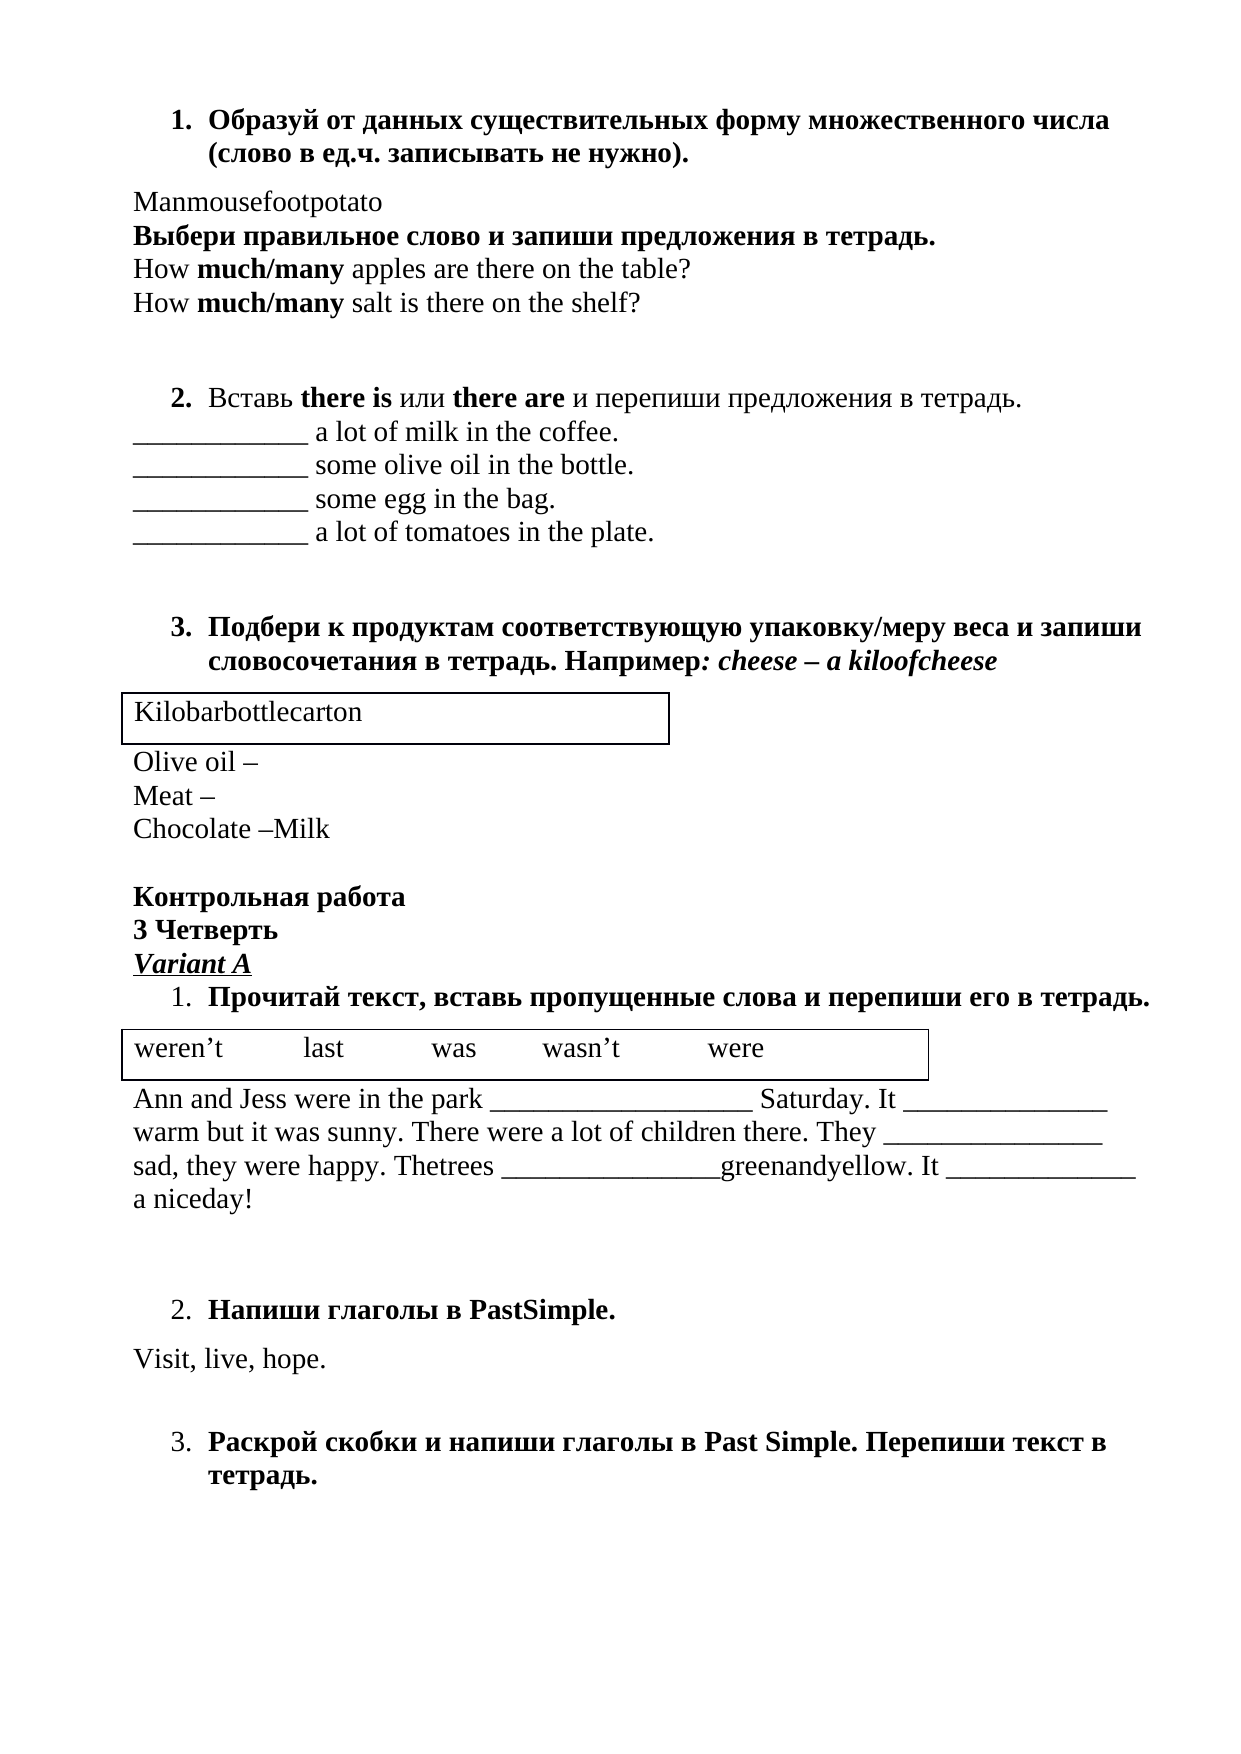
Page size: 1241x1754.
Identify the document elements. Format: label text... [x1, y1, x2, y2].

text Visit, live, hope. [133, 1341, 1152, 1375]
text ____________ some egg in the bag. [133, 481, 1152, 514]
table_header weren’t last was wasn’t were [123, 1030, 928, 1079]
text ____________ some olive oil in the bottle. [133, 447, 1152, 481]
text ____________ a lot of milk in the coffee. [133, 414, 1152, 447]
list Прочитай текст, вставь пропущенные слова и перепиши его в тетрадь. [170, 979, 1152, 1013]
text How much/many apples are there on the table? [133, 252, 1152, 285]
list Напиши глаголы в PastSimple. [170, 1292, 1152, 1326]
list Подбери к продуктам соответствующую упаковку/меру веса и запиши словосочетания в тетрадь. Например: cheese – a kiloofcheese [170, 609, 1152, 677]
text Ann and Jess were in the park __________________ Saturday. It ______________ warm but it was sunny. There were a lot of children there. They _______________ sad, they were happy. Thetrees _______________greenandyellow. It _____________ a niceday! [133, 1081, 1152, 1215]
text Variant A [133, 946, 1152, 979]
text Olive oil – [133, 744, 1152, 778]
text ____________ a lot of tomatoes in the plate. [133, 514, 1152, 548]
text 3 Четверть [133, 912, 1152, 946]
list Раскрой скобки и напиши глаголы в Past Simple. Перепиши текст в тетрадь. [170, 1424, 1152, 1491]
text Meat – [133, 778, 1152, 812]
text How much/many salt is there on the shelf? [133, 285, 1152, 319]
text Manmousefootpotato [133, 184, 1152, 218]
text Контрольная работа [133, 879, 1152, 912]
list Вставь there is или there are и перепиши предложения в тетрадь. [170, 380, 1152, 414]
list Образуй от данных существительных форму множественного числа (слово в ед.ч. записывать не нужно). [170, 102, 1152, 169]
text Chocolate –Milk [133, 812, 1152, 845]
text Выбери правильное слово и запиши предложения в тетрадь. [133, 218, 1152, 252]
table_header Kilobarbottlecarton [123, 694, 668, 743]
